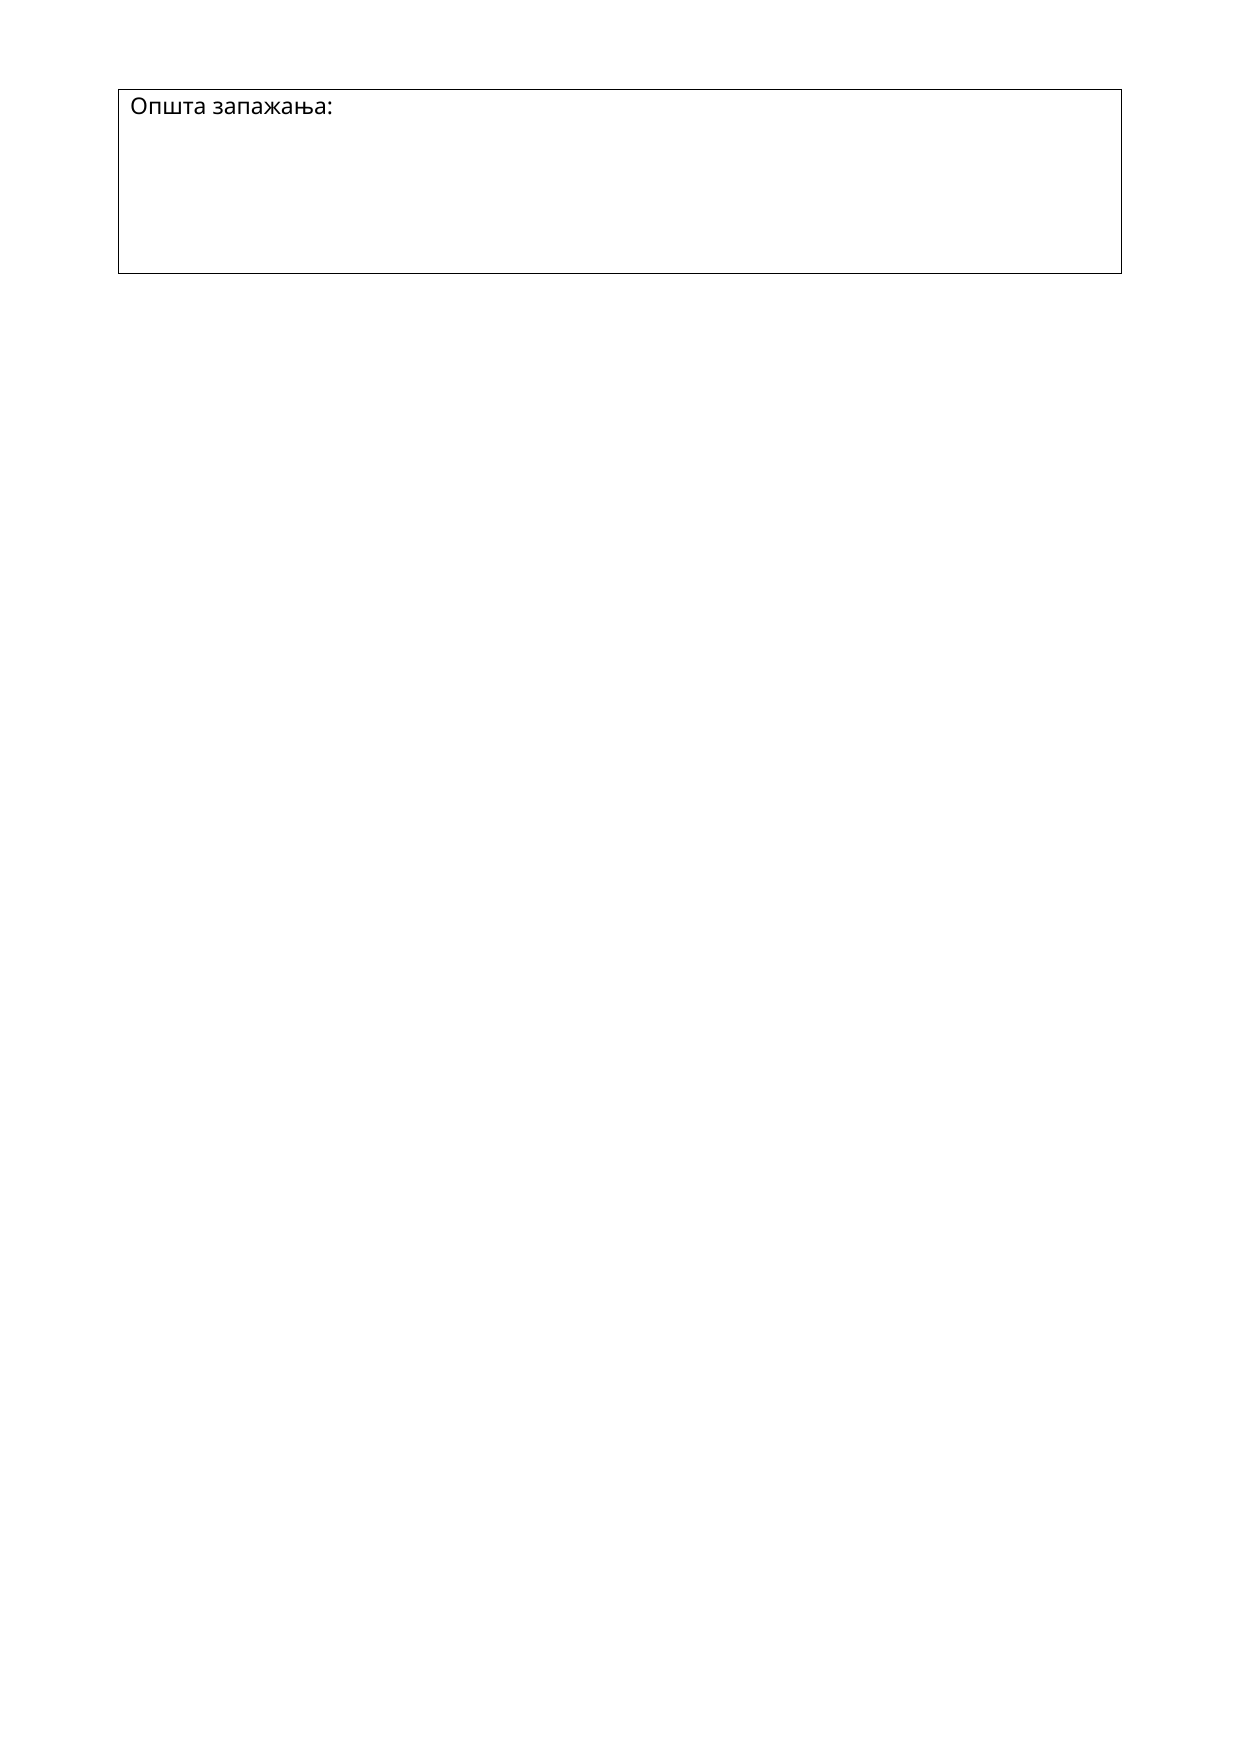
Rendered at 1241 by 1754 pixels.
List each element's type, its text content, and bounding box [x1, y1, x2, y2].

table_cell Општа запажања: [119, 90, 1121, 272]
